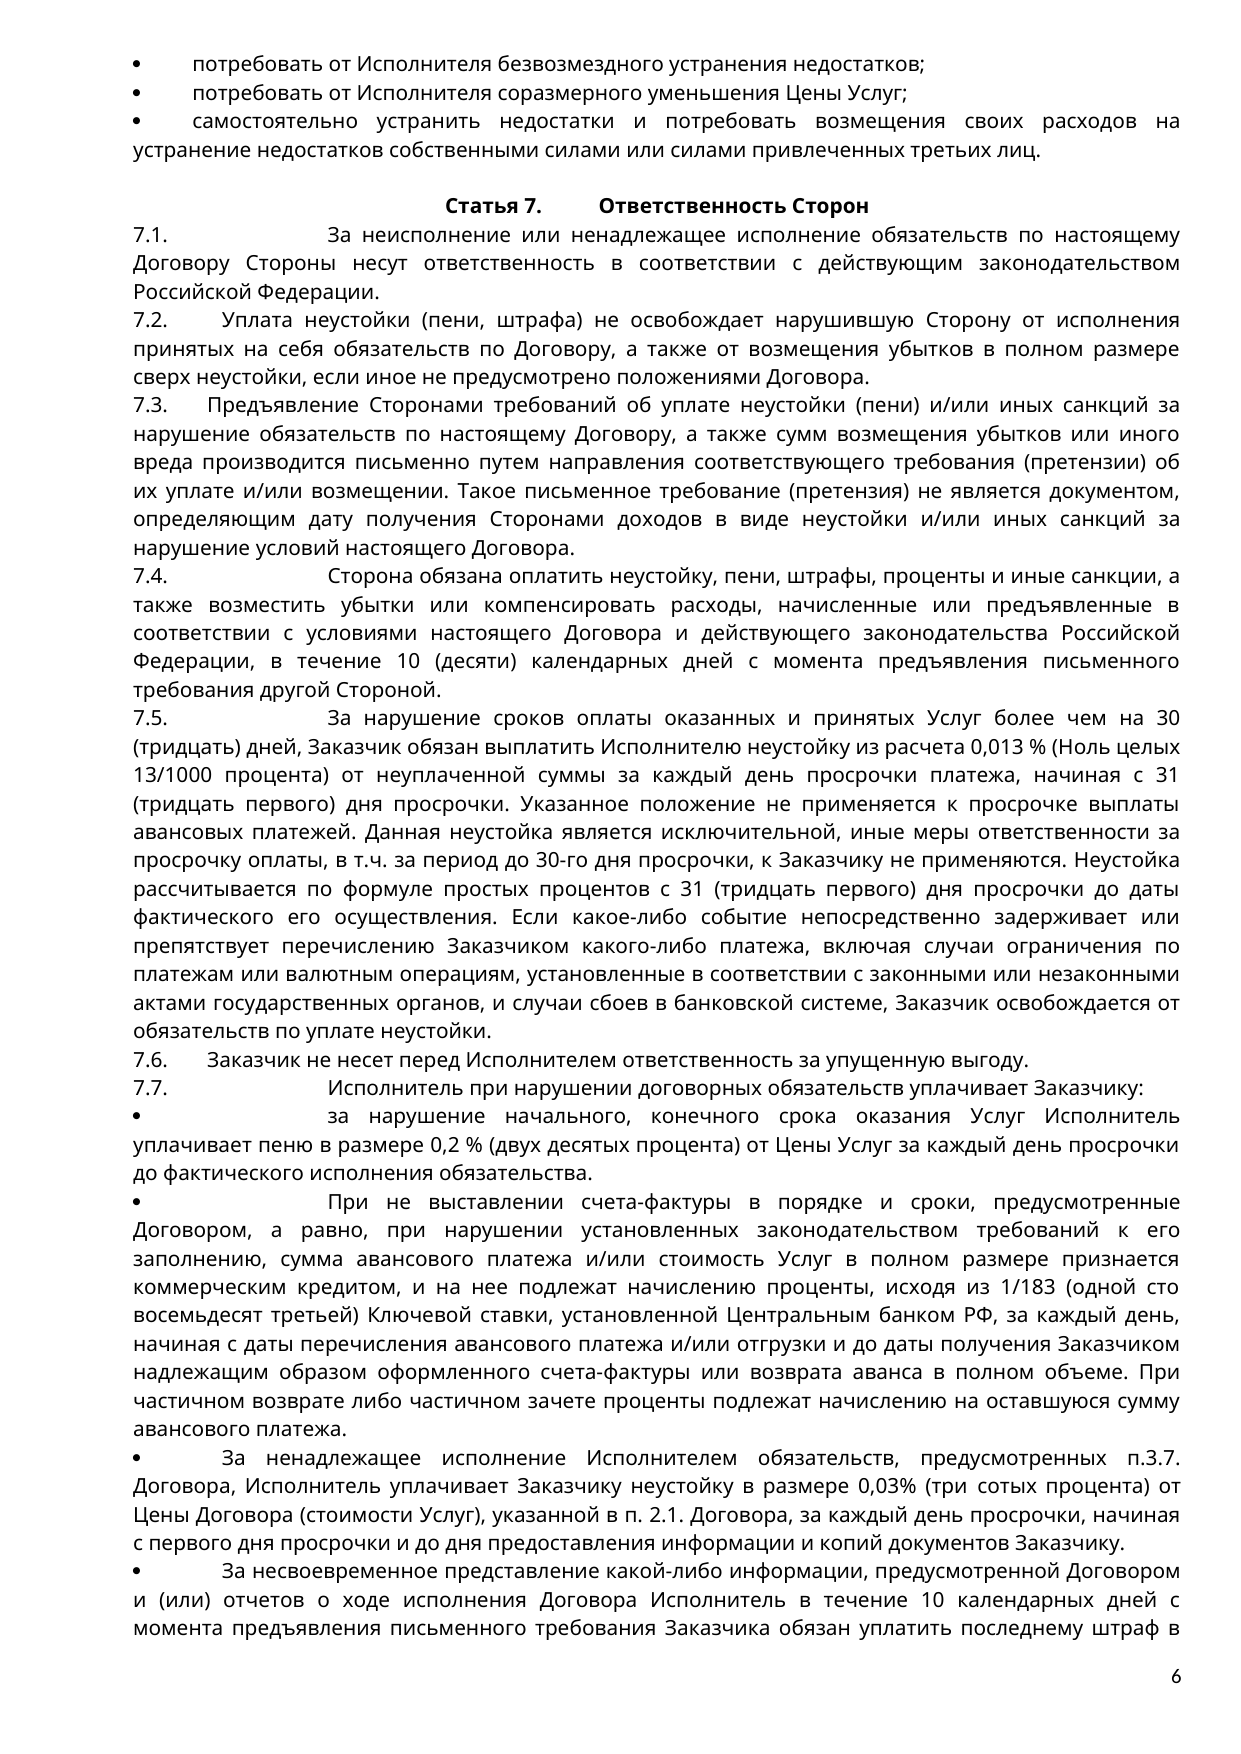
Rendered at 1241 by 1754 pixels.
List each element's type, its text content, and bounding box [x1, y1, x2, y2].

list потребовать от Исполнителя соразмерного уменьшения Цены Услуг; [133, 78, 1181, 106]
list Исполнитель при нарушении договорных обязательств уплачивает Заказчику: [133, 1073, 1181, 1102]
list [133, 1557, 1181, 1642]
list Заказчик не несет перед Исполнителем ответственность за упущенную выгоду. [133, 1045, 1181, 1073]
list Предъявление Сторонами требований об уплате неустойки (пени) и/или иных санкций за нарушение обязательств по настоящему Договору, а также сумм возмещения убытков или иного вреда производится письменно путем направления соответствующего требования (претензии) об их уплате и/или возмещении. Такое письменное требование (претензия) не является документом, определяющим дату получения Сторонами доходов в виде неустойки и/или иных санкций за нарушение условий настоящего Договора. [133, 391, 1181, 561]
list При не выставлении счета-фактуры в порядке и сроки, предусмотренные Договором, а равно, при нарушении установленных законодательством требований к его заполнению, сумма авансового платежа и/или стоимость Услуг в полном размере признается коммерческим кредитом, и на нее подлежат начислению проценты, исходя из 1/183 (одной сто восемьдесят третьей) Ключевой ставки, установленной Центральным банком РФ, за каждый день, начиная с даты перечисления авансового платежа и/или отгрузки и до даты получения Заказчиком надлежащим образом оформленного счета-фактуры или возврата аванса в полном объеме. При частичном возврате либо частичном зачете проценты подлежат начислению на оставшуюся сумму авансового платежа. [133, 1187, 1181, 1443]
list За нарушение сроков оплаты оказанных и принятых Услуг более чем на 30 (тридцать) дней, Заказчик обязан выплатить Исполнителю неустойку из расчета 0,013 % (Ноль целых 13/1000 процента) от неуплаченной суммы за каждый день просрочки платежа, начиная с 31 (тридцать первого) дня просрочки. Указанное положение не применяется к просрочке выплаты авансовых платежей. Данная неустойка является исключительной, иные меры ответственности за просрочку оплаты, в т.ч. за период до 30-го дня просрочки, к Заказчику не применяются. Неустойка рассчитывается по формуле простых процентов с 31 (тридцать первого) дня просрочки до даты фактического его осуществления. Если какое-либо событие непосредственно задерживает или препятствует перечислению Заказчиком какого-либо платежа, включая случаи ограничения по платежам или валютным операциям, установленные в соответствии с законными или незаконными актами государственных органов, и случаи сбоев в банковской системе, Заказчик освобождается от обязательств по уплате неустойки. [133, 703, 1181, 1045]
list За ненадлежащее исполнение Исполнителем обязательств, предусмотренных п.3.7. Договора, Исполнитель уплачивает Заказчику неустойку в размере 0,03% (три сотых процента) от Цены Договора (стоимости Услуг), указанной в п. 2.1. Договора, за каждый день просрочки, начиная с первого дня просрочки и до дня предоставления информации и копий документов Заказчику. [133, 1443, 1181, 1557]
list самостоятельно устранить недостатки и потребовать возмещения своих расходов на устранение недостатков собственными силами или силами привлеченных третьих лиц. [133, 106, 1181, 163]
list Уплата неустойки (пени, штрафа) не освобождает нарушившую Сторону от исполнения принятых на себя обязательств по Договору, а также от возмещения убытков в полном размере сверх неустойки, если иное не предусмотрено положениями Договора. [133, 305, 1181, 391]
subtitle Ответственность Сторон [133, 192, 1181, 220]
list Сторона обязана оплатить неустойку, пени, штрафы, проценты и иные санкции, а также возместить убытки или компенсировать расходы, начисленные или предъявленные в соответствии с условиями настоящего Договора и действующего законодательства Российской Федерации, в течение 10 (десяти) календарных дней с момента предъявления письменного требования другой Стороной. [133, 561, 1181, 703]
list потребовать от Исполнителя безвозмездного устранения недостатков; [133, 49, 1181, 78]
list За неисполнение или ненадлежащее исполнение обязательств по настоящему Договору Стороны несут ответственность в соответствии с действующим законодательством Российской Федерации. [133, 220, 1181, 305]
list за нарушение начального, конечного срока оказания Услуг Исполнитель уплачивает пеню в размере 0,2 % (двух десятых процента) от Цены Услуг за каждый день просрочки до фактического исполнения обязательства. [133, 1102, 1181, 1187]
